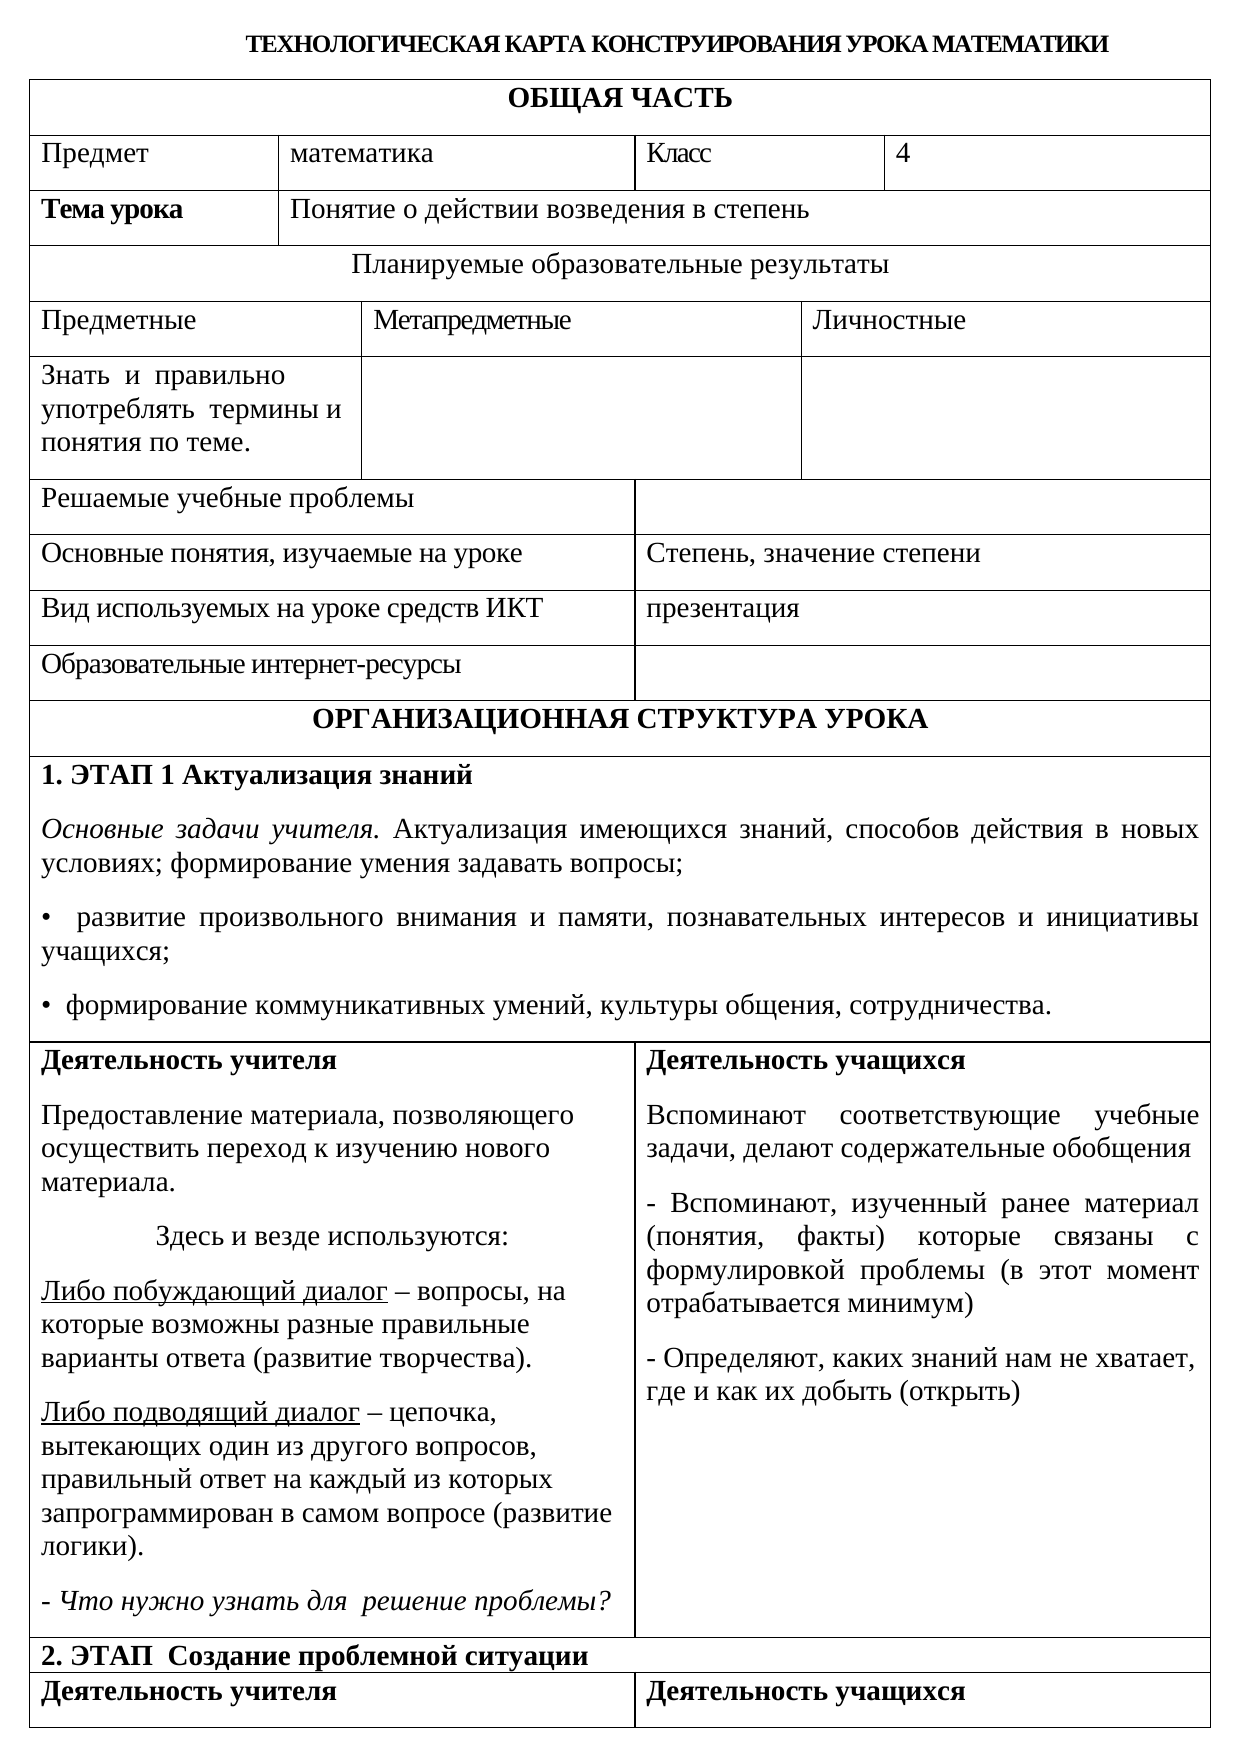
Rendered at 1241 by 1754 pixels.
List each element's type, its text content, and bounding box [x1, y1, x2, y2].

table_cell Планируемые образовательные результаты [30, 246, 1210, 301]
table_cell ОРГАНИЗАЦИОННАЯ СТРУКТУРА УРОКА [30, 701, 1210, 756]
table_cell 2. ЭТАП Создание проблемной ситуации [30, 1638, 1210, 1672]
table_cell Понятие о действии возведения в степень [279, 191, 1210, 245]
table_cell Основные понятия, изучаемые на уроке [30, 535, 634, 589]
table_cell 4 [885, 136, 1210, 190]
table_cell Личностные [802, 302, 1210, 356]
table_cell Образовательные интернет-ресурсы [30, 646, 634, 700]
table_cell Предметные [30, 302, 361, 356]
text ТЕХНОЛОГИЧЕСКАЯ КАРТА КОНСТРУИРОВАНИЯ УРОКА МАТЕМАТИКИ [192, 29, 1164, 58]
table_cell [802, 357, 1210, 479]
table_cell 1. ЭТАП 1 Актуализация знаний Основные задачи учителя. Актуализация имеющихся знаний, способов действия в новых условиях; формирование умения задавать вопросы; • развитие произвольного внимания и памяти, познавательных интересов и инициативы учащихся; • формирование коммуникативных умений, культуры общения, сотрудничества. [30, 757, 1210, 1041]
table_cell Деятельность учителя Предоставление материала, позволяющего осуществить переход к изучению нового материала. Здесь и везде используются: Либо побуждающий диалог – вопросы, на которые возможны разные правильные варианты ответа (развитие творчества). Либо подводящий диалог – цепочка, вытекающих один из другого вопросов, правильный ответ на каждый из которых запрограммирован в самом вопросе (развитие логики). - Что нужно узнать для решение проблемы? [30, 1043, 634, 1637]
table_cell презентация [636, 591, 1210, 645]
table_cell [30, 1673, 634, 1727]
table_cell Вид используемых на уроке средств ИКТ [30, 591, 634, 645]
table_cell Знать и правильно употреблять термины и понятия по теме. [30, 357, 361, 479]
table_cell Деятельность учащихся Вспоминают соответствующие учебные задачи, делают содержательные обобщения - Вспоминают, изученный ранее материал (понятия, факты) которые связаны с формулировкой проблемы (в этот момент отрабатывается минимум) - Определяют, каких знаний нам не хватает, где и как их добыть (открыть) [636, 1043, 1210, 1637]
table_cell Решаемые учебные проблемы [30, 480, 634, 534]
table_cell Предмет [30, 136, 278, 190]
table_cell [636, 646, 1210, 700]
table_cell математика [279, 136, 634, 190]
table_cell Степень, значение степени [636, 535, 1210, 589]
table_cell [362, 357, 801, 479]
table_cell Метапредметные [362, 302, 801, 356]
table_cell [636, 480, 1210, 534]
table_header ОБЩАЯ ЧАСТЬ [30, 80, 1210, 134]
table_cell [636, 1673, 1210, 1727]
table_cell Класс [636, 136, 884, 190]
table_cell Тема урока [30, 191, 278, 245]
